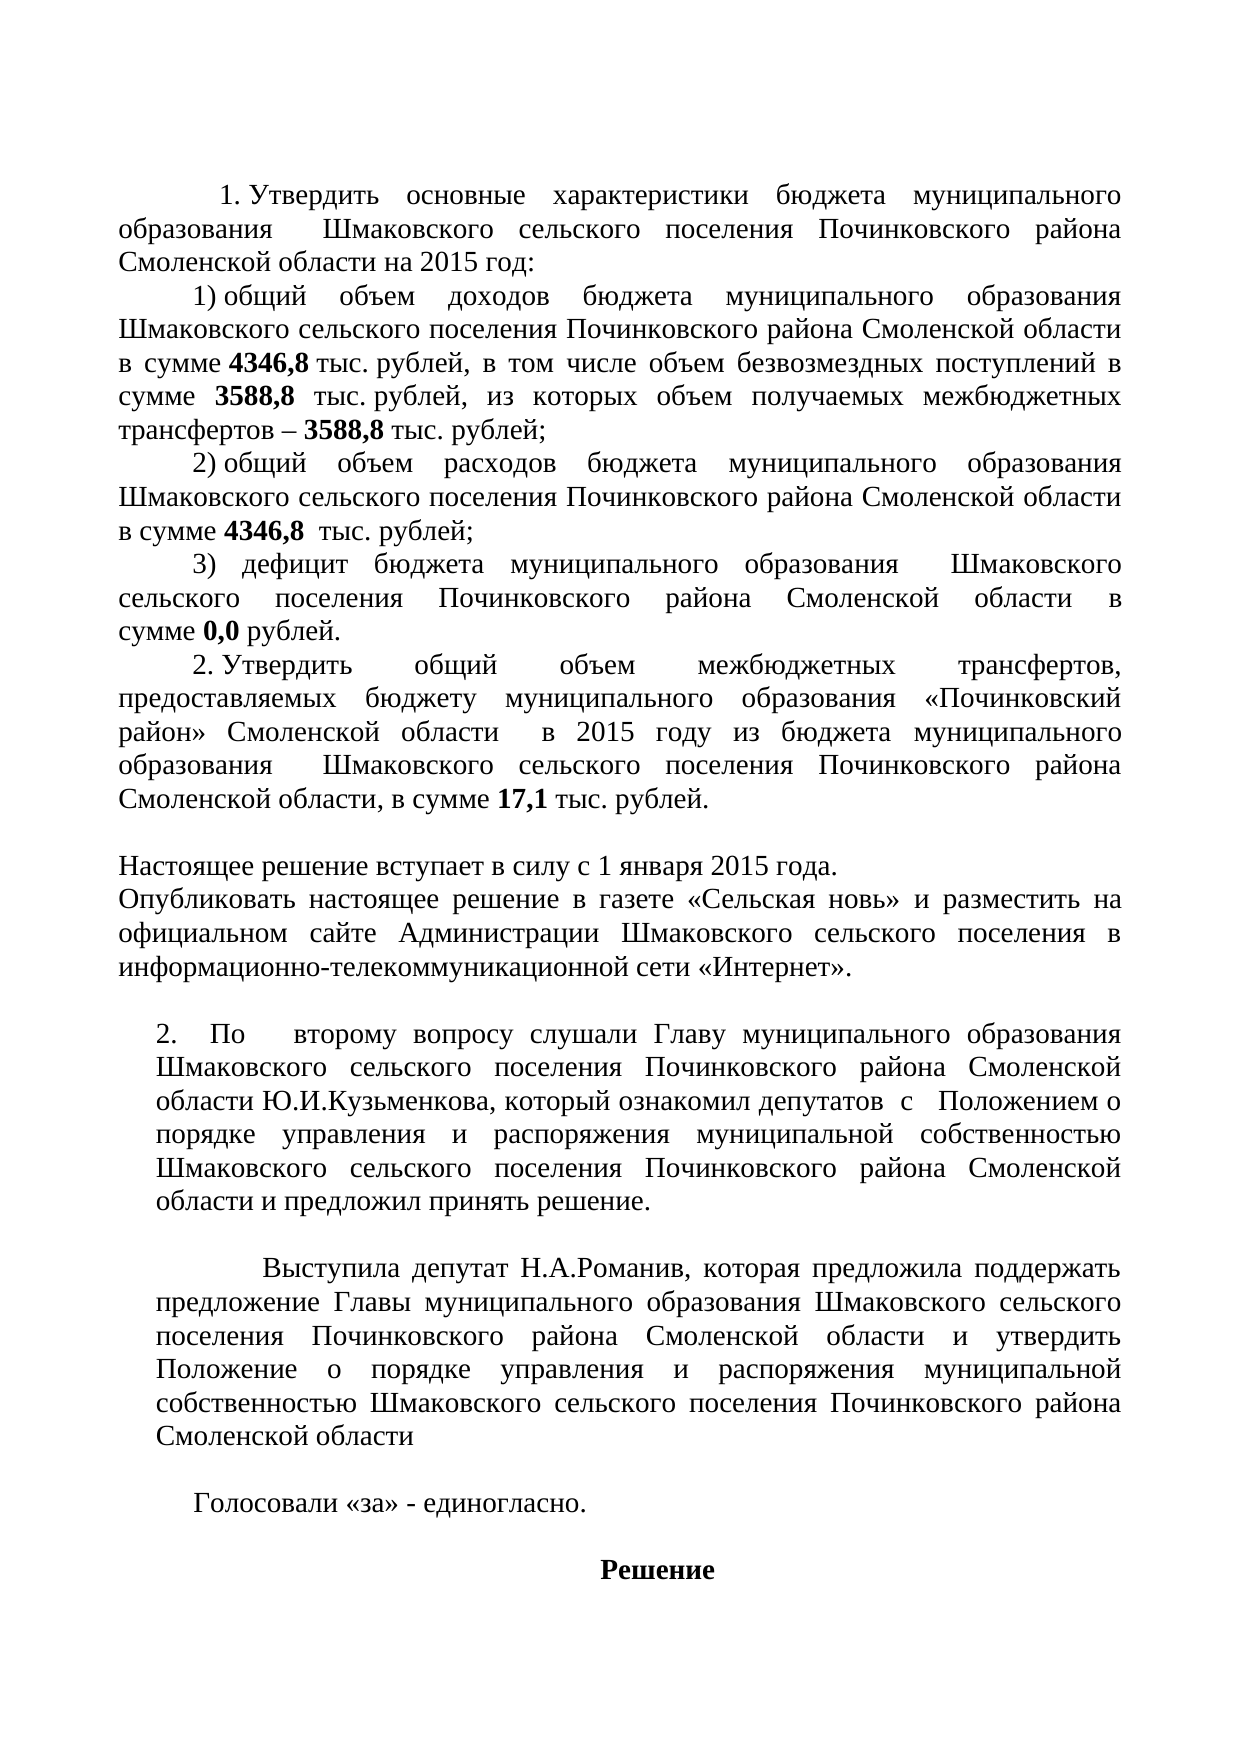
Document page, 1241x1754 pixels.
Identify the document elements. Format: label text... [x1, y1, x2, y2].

text 1) общий объем доходов бюджета муниципального образования Шмаковского сельского поселения Починковского района Смоленской области в сумме 4346,8 тыс. рублей, в том числе объем безвозмездных поступлений в сумме 3588,8 тыс. рублей, из которых объем получаемых межбюджетных трансфертов – 3588,8 тыс. рублей; [118, 278, 1122, 446]
text 2. Утвердить общий объем межбюджетных трансфертов, предоставляемых бюджету муниципального образования «Починковский район» Смоленской области в 2015 году из бюджета муниципального образования Шмаковского сельского поселения Починковского района Смоленской области, в сумме 17,1 тыс. рублей. [118, 647, 1122, 814]
text Опубликовать настоящее решение в газете «Сельская новь» и разместить на официальном сайте Администрации Шмаковского сельского поселения в информационно-телекоммуникационной сети «Интернет». [118, 882, 1122, 982]
text 1. Утвердить основные характеристики бюджета муниципального образования Шмаковского сельского поселения Починковского района Смоленской области на 2015 год: [118, 177, 1122, 278]
text 3) дефицит бюджета муниципального образования Шмаковского сельского поселения Починковского района Смоленской области в сумме 0,0 рублей. [118, 546, 1122, 647]
text 2. По второму вопросу слушали Главу муниципального образования Шмаковского сельского поселения Починковского района Смоленской области Ю.И.Кузьменкова, который ознакомил депутатов с Положением о порядке управления и распоряжения муниципальной собственностью Шмаковского сельского поселения Починковского района Смоленской области и предложил принять решение. [156, 1016, 1122, 1217]
text Выступила депутат Н.А.Романив, которая предложила поддержать предложение Главы муниципального образования Шмаковского сельского поселения Починковского района Смоленской области и утвердить Положение о порядке управления и распоряжения муниципальной собственностью Шмаковского сельского поселения Починковского района Смоленской области [156, 1251, 1122, 1452]
text 2) общий объем расходов бюджета муниципального образования Шмаковского сельского поселения Починковского района Смоленской области в сумме 4346,8 тыс. рублей; [118, 446, 1122, 546]
list Решение [193, 1552, 1122, 1586]
text Настоящее решение вступает в силу с 1 января 2015 года. [118, 848, 1122, 882]
list Голосовали «за» - единогласно. [193, 1485, 1122, 1519]
